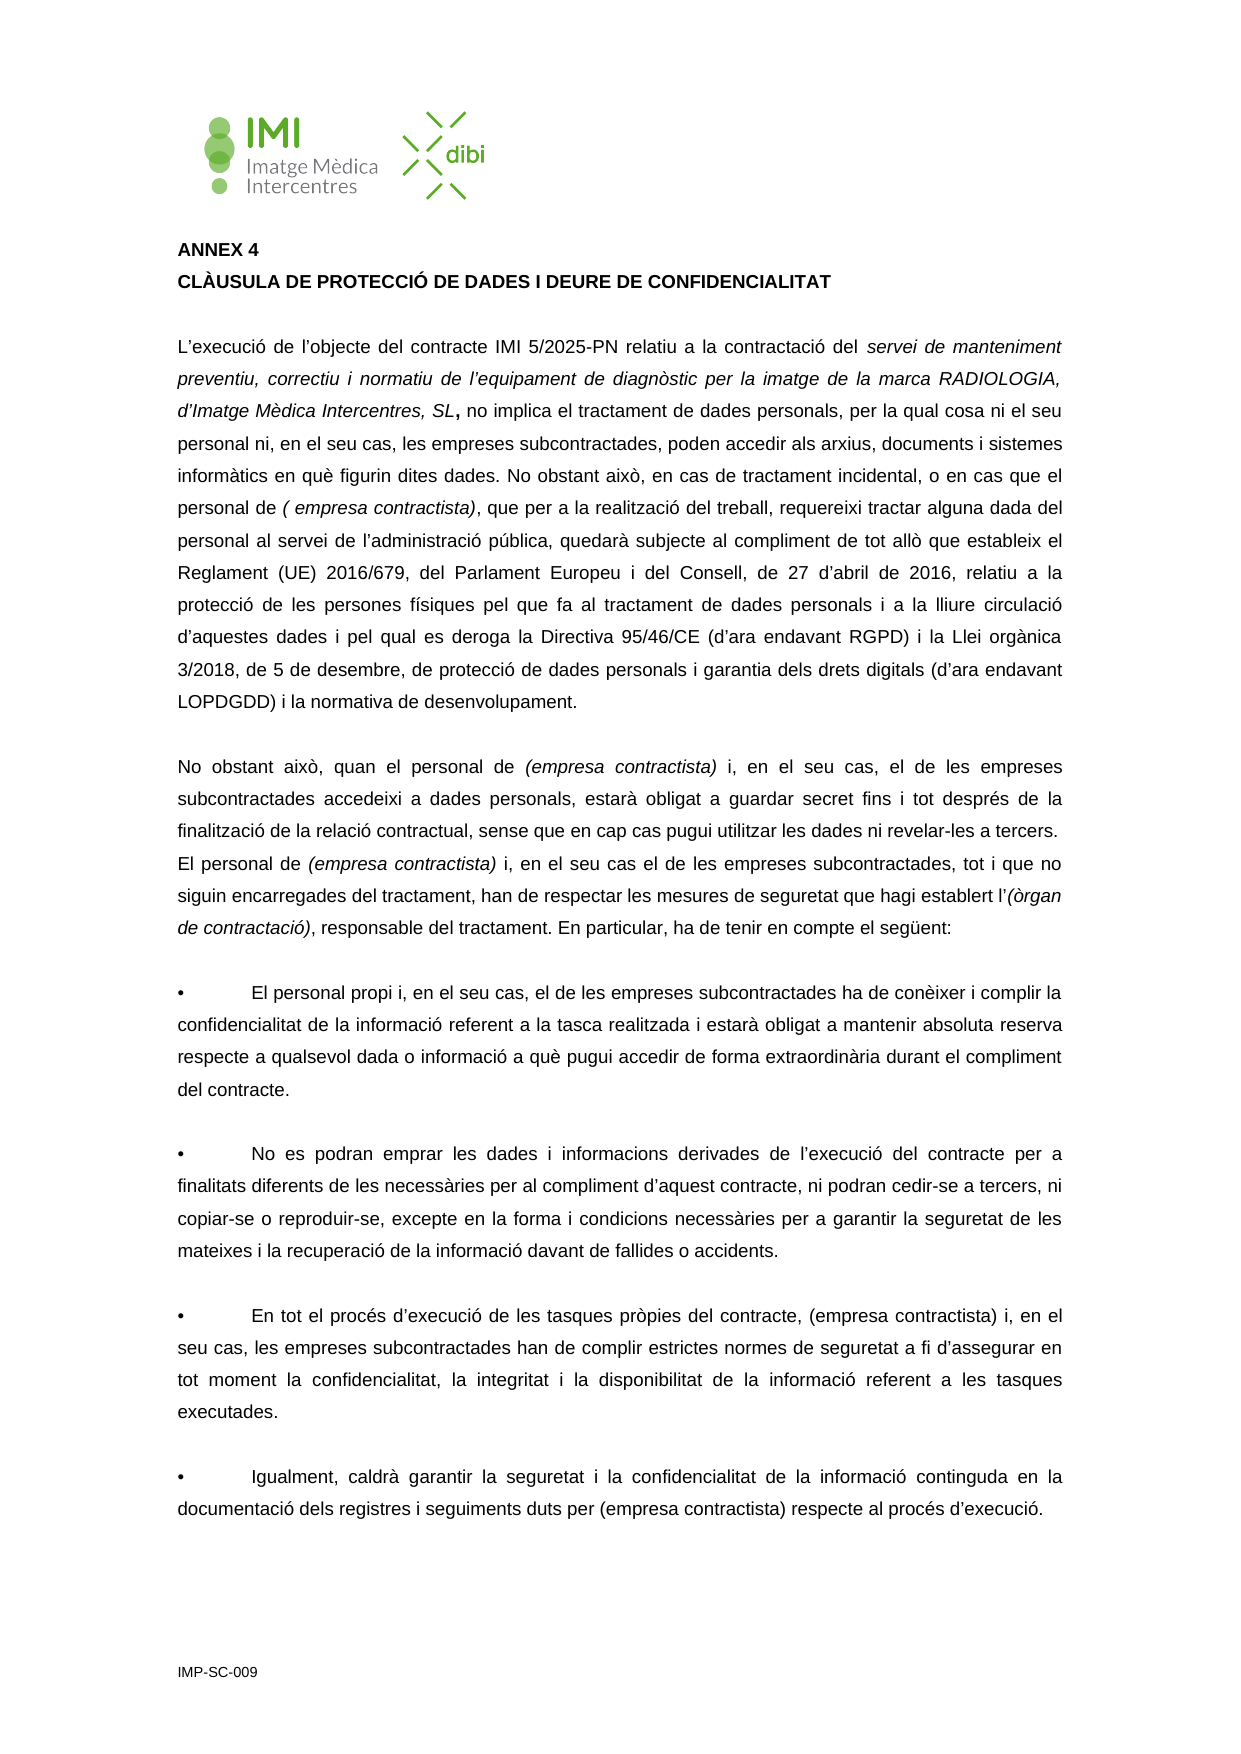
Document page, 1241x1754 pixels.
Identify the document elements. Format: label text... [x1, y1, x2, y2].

text L’execució de l’objecte del contracte IMI 5/2025-PN relatiu a la contractació del servei de manteniment preventiu, correctiu i normatiu de l’equipament de diagnòstic per la imatge de la marca RADIOLOGIA, d’Imatge Mèdica Intercentres, SL, no implica el tractament de dades personals, per la qual cosa ni el seu personal ni, en el seu cas, les empreses subcontractades, poden accedir als arxius, documents i sistemes informàtics en què figurin dites dades. No obstant això, en cas de tractament incidental, o en cas que el personal de ( empresa contractista), que per a la realització del treball, requereixi tractar alguna dada del personal al servei de l’administració pública, quedarà subjecte al compliment de tot allò que estableix el Reglament (UE) 2016/679, del Parlament Europeu i del Consell, de 27 d’abril de 2016, relatiu a la protecció de les persones físiques pel que fa al tractament de dades personals i a la lliure circulació d’aquestes dades i pel qual es deroga la Directiva 95/46/CE (d’ara endavant RGPD) i la Llei orgànica 3/2018, de 5 de desembre, de protecció de dades personals i garantia dels drets digitals (d’ara endavant LOPDGDD) i la normativa de desenvolupament. [177, 336, 1063, 712]
text CLÀUSULA DE PROTECCIÓ DE DADES I DEURE DE CONFIDENCIALITAT [177, 271, 1063, 293]
text No obstant això, quan el personal de (empresa contractista) i, en el seu cas, el de les empreses subcontractades accedeixi a dades personals, estarà obligat a guardar secret fins i tot després de la finalització de la relació contractual, sense que en cap cas pugui utilitzar les dades ni revelar-les a tercers. [177, 755, 1063, 842]
list El personal propi i, en el seu cas, el de les empreses subcontractades ha de conèixer i complir la confidencialitat de la informació referent a la tasca realitzada i estarà obligat a mantenir absoluta reserva respecte a qualsevol dada o informació a què pugui accedir de forma extraordinària durant el compliment del contracte. [177, 981, 1063, 1100]
list No es podran emprar les dades i informacions derivades de l’execució del contracte per a finalitats diferents de les necessàries per al compliment d’aquest contracte, ni podran cedir-se a tercers, ni copiar-se o reproduir-se, excepte en la forma i condicions necessàries per a garantir la seguretat de les mateixes i la recuperació de la informació davant de fallides o accidents. [177, 1143, 1063, 1261]
picture [177, 101, 496, 210]
list Igualment, caldrà garantir la seguretat i la confidencialitat de la informació continguda en la documentació dels registres i seguiments duts per (empresa contractista) respecte al procés d’execució. [177, 1466, 1063, 1520]
list En tot el procés d’execució de les tasques pròpies del contracte, (empresa contractista) i, en el seu cas, les empreses subcontractades han de complir estrictes normes de seguretat a fi d’assegurar en tot moment la confidencialitat, la integritat i la disponibilitat de la informació referent a les tasques executades. [177, 1304, 1063, 1423]
text ANNEX 4 [177, 239, 1063, 260]
text El personal de (empresa contractista) i, en el seu cas el de les empreses subcontractades, tot i que no siguin encarregades del tractament, han de respectar les mesures de seguretat que hagi establert l’(òrgan de contractació), responsable del tractament. En particular, ha de tenir en compte el següent: [177, 852, 1063, 938]
